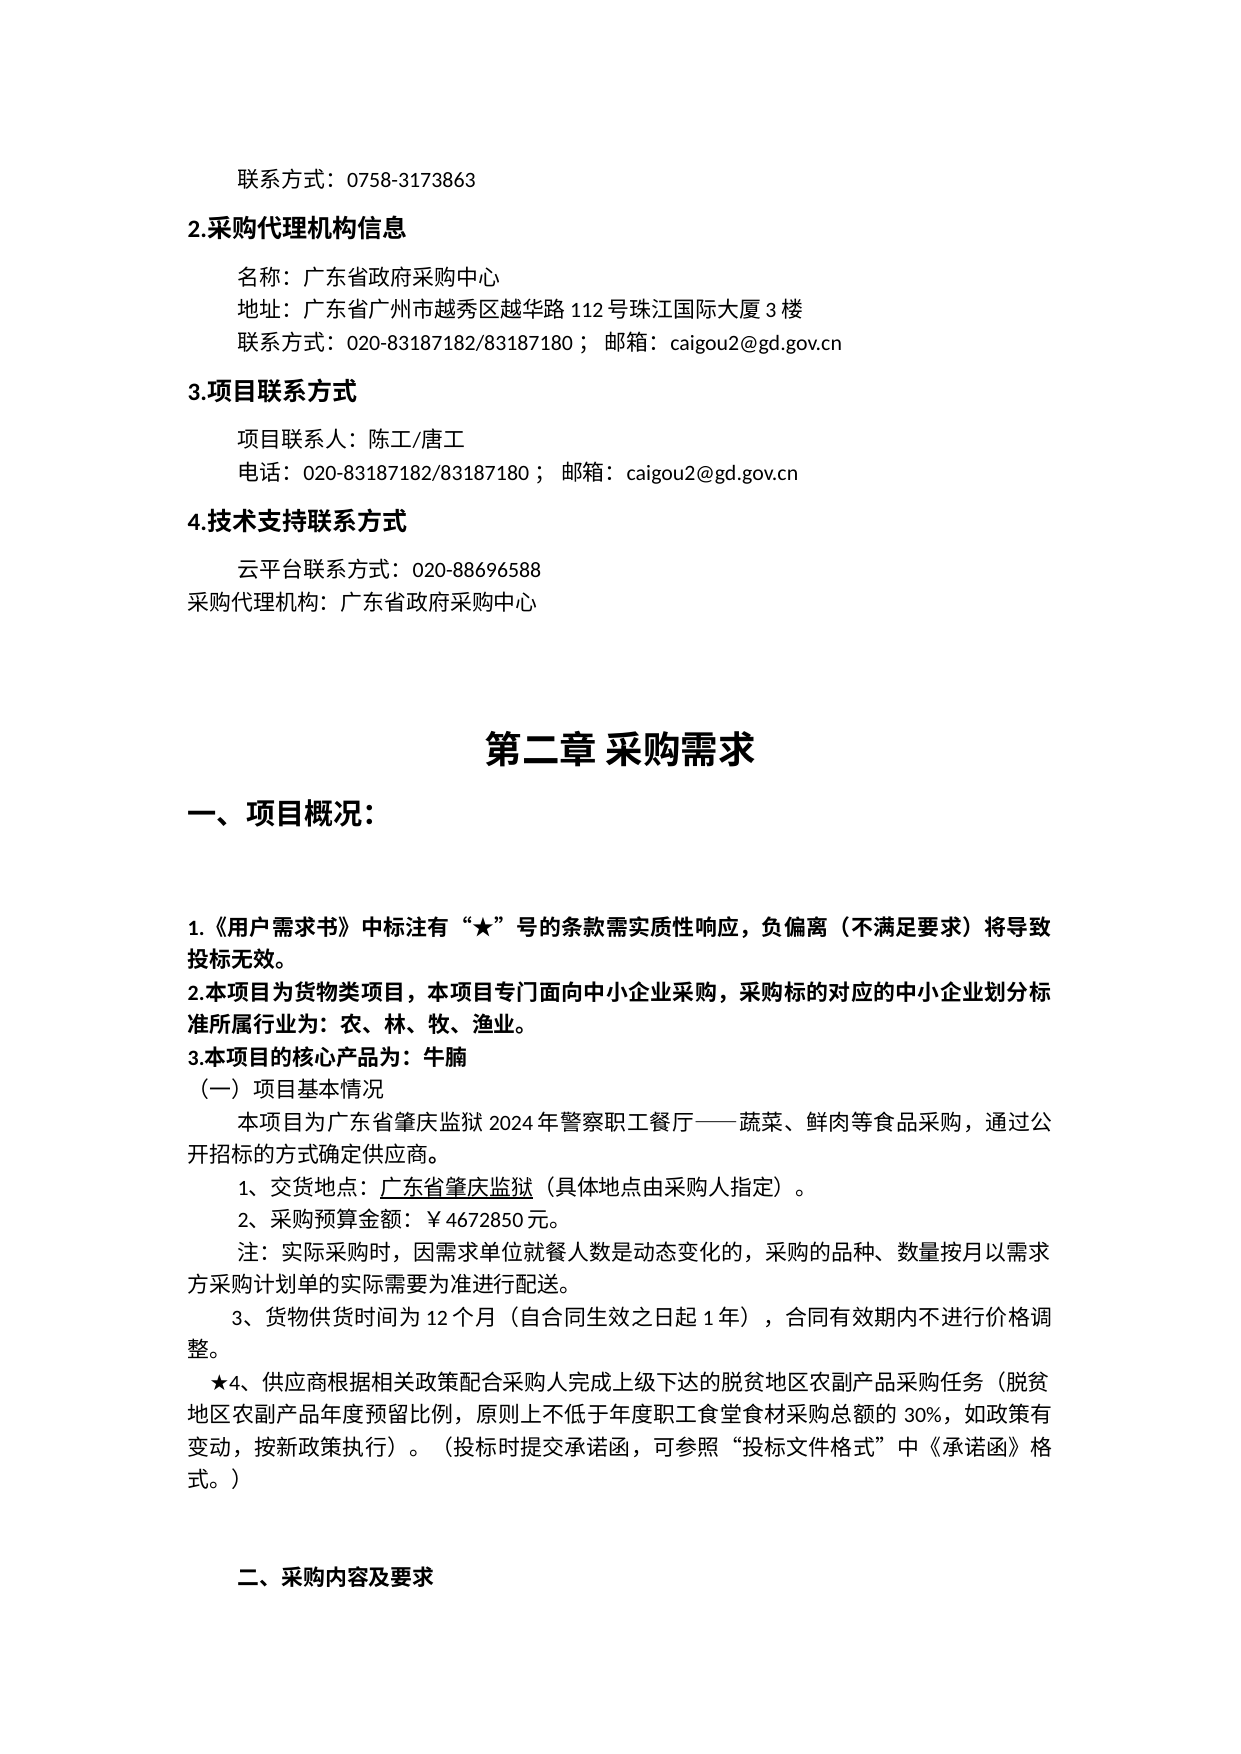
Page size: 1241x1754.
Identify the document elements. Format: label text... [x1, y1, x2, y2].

text 名称：广东省政府采购中心 [187, 259, 1053, 292]
text 3、货物供货时间为12个月（自合同生效之日起1年），合同有效期内不进行价格调整。 [187, 1299, 1053, 1364]
text ★4、供应商根据相关政策配合采购人完成上级下达的脱贫地区农副产品采购任务（脱贫地区农副产品年度预留比例，原则上不低于年度职工食堂食材采购总额的30%，如政策有变动，按新政策执行）。（投标时提交承诺函，可参照“投标文件格式”中《承诺函》格式。） [187, 1364, 1053, 1494]
text 2、采购预算金额：￥4672850元。 [187, 1202, 1053, 1234]
text 采购代理机构：广东省政府采购中心 [187, 584, 1053, 617]
text 1、交货地点：广东省肇庆监狱（具体地点由采购人指定）。 [187, 1169, 1053, 1202]
text 电话：020-83187182/83187180 ； 邮箱：caigou2@gd.gov.cn [187, 454, 1053, 487]
text 联系方式：0758-3173863 [187, 162, 1053, 194]
text 联系方式：020-83187182/83187180 ； 邮箱：caigou2@gd.gov.cn [187, 324, 1053, 357]
text 地址：广东省广州市越秀区越华路112号珠江国际大厦3楼 [187, 292, 1053, 324]
text 一、项目概况： [187, 779, 1053, 844]
text 二、采购内容及要求 [187, 1559, 1053, 1592]
text 注：实际采购时，因需求单位就餐人数是动态变化的，采购的品种、数量按月以需求方采购计划单的实际需要为准进行配送。 [187, 1234, 1053, 1299]
text 3.项目联系方式 [187, 357, 1053, 422]
text 3.本项目的核心产品为：牛腩 [187, 1039, 1053, 1072]
text 2.采购代理机构信息 [187, 194, 1053, 259]
text 1.《用户需求书》中标注有“★”号的条款需实质性响应，负偏离（不满足要求）将导致投标无效。 [187, 909, 1053, 974]
text 项目联系人：陈工/唐工 [187, 422, 1053, 454]
text 第二章 采购需求 [187, 714, 1053, 779]
text 云平台联系方式：020-88696588 [187, 552, 1053, 584]
text （一）项目基本情况 [187, 1072, 1053, 1104]
text 本项目为广东省肇庆监狱2024年警察职工餐厅——蔬菜、鲜肉等食品采购，通过公开招标的方式确定供应商。 [187, 1104, 1053, 1169]
text 4.技术支持联系方式 [187, 487, 1053, 552]
text 2.本项目为货物类项目，本项目专门面向中小企业采购，采购标的对应的中小企业划分标准所属行业为：农、林、牧、渔业。 [187, 974, 1053, 1039]
